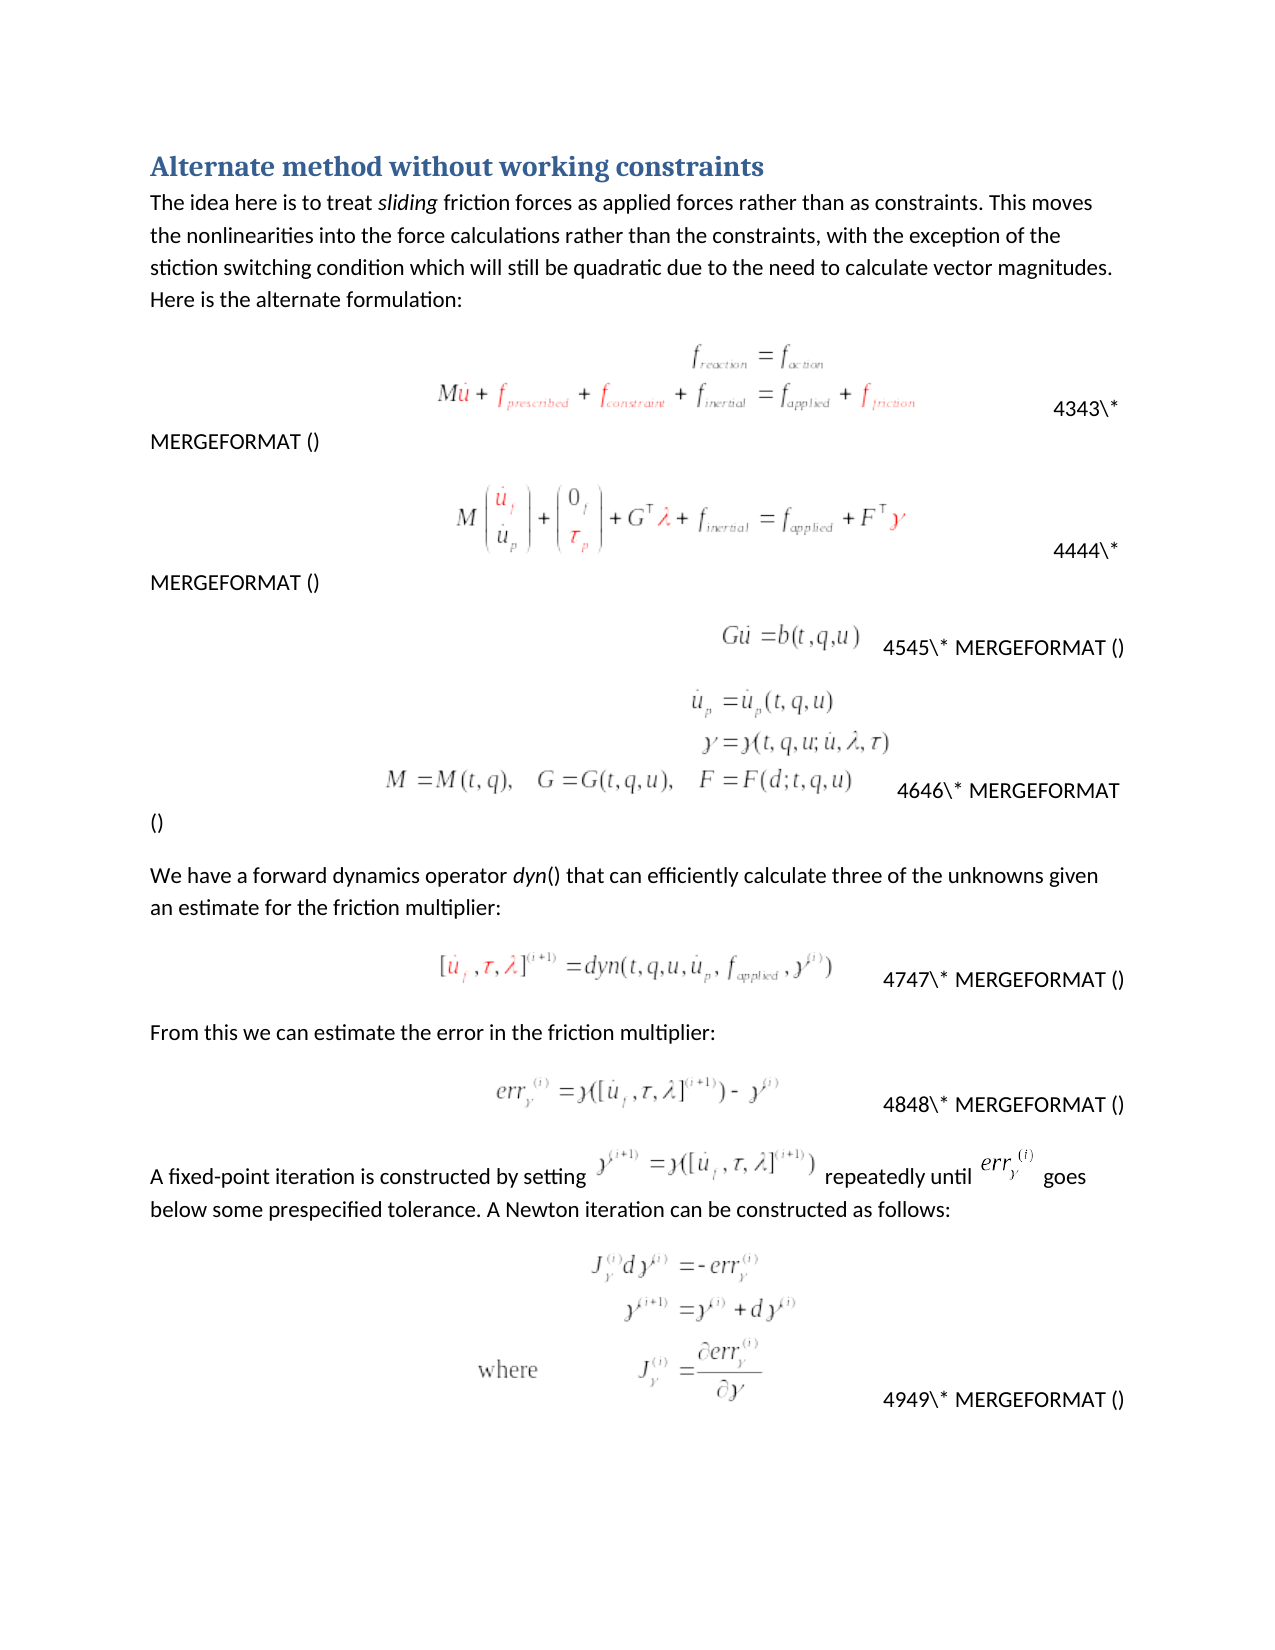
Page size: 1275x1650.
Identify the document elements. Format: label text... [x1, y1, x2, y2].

text We have a forward dynamics operator dyn() that can efficiently calculate three of the unknowns given an estimate for the friction multiplier: [150, 861, 1125, 922]
text From this we can estimate the error in the friction multiplier: [150, 1018, 1125, 1047]
text The idea here is to treat sliding friction forces as applied forces rather than as constraints. This moves the nonlinearities into the force calculations rather than the constraints, with the exception of the stiction switching condition which will still be quadratic due to the need to calculate vector magnitudes. Here is the alternate formulation: [150, 188, 1125, 313]
text A fixed-point iteration is constructed by setting repeatedly until goes below some prespecified tolerance. A Newton iteration can be constructed as follows: [150, 1143, 1125, 1223]
subtitle Alternate method without working constraints [150, 150, 1125, 183]
